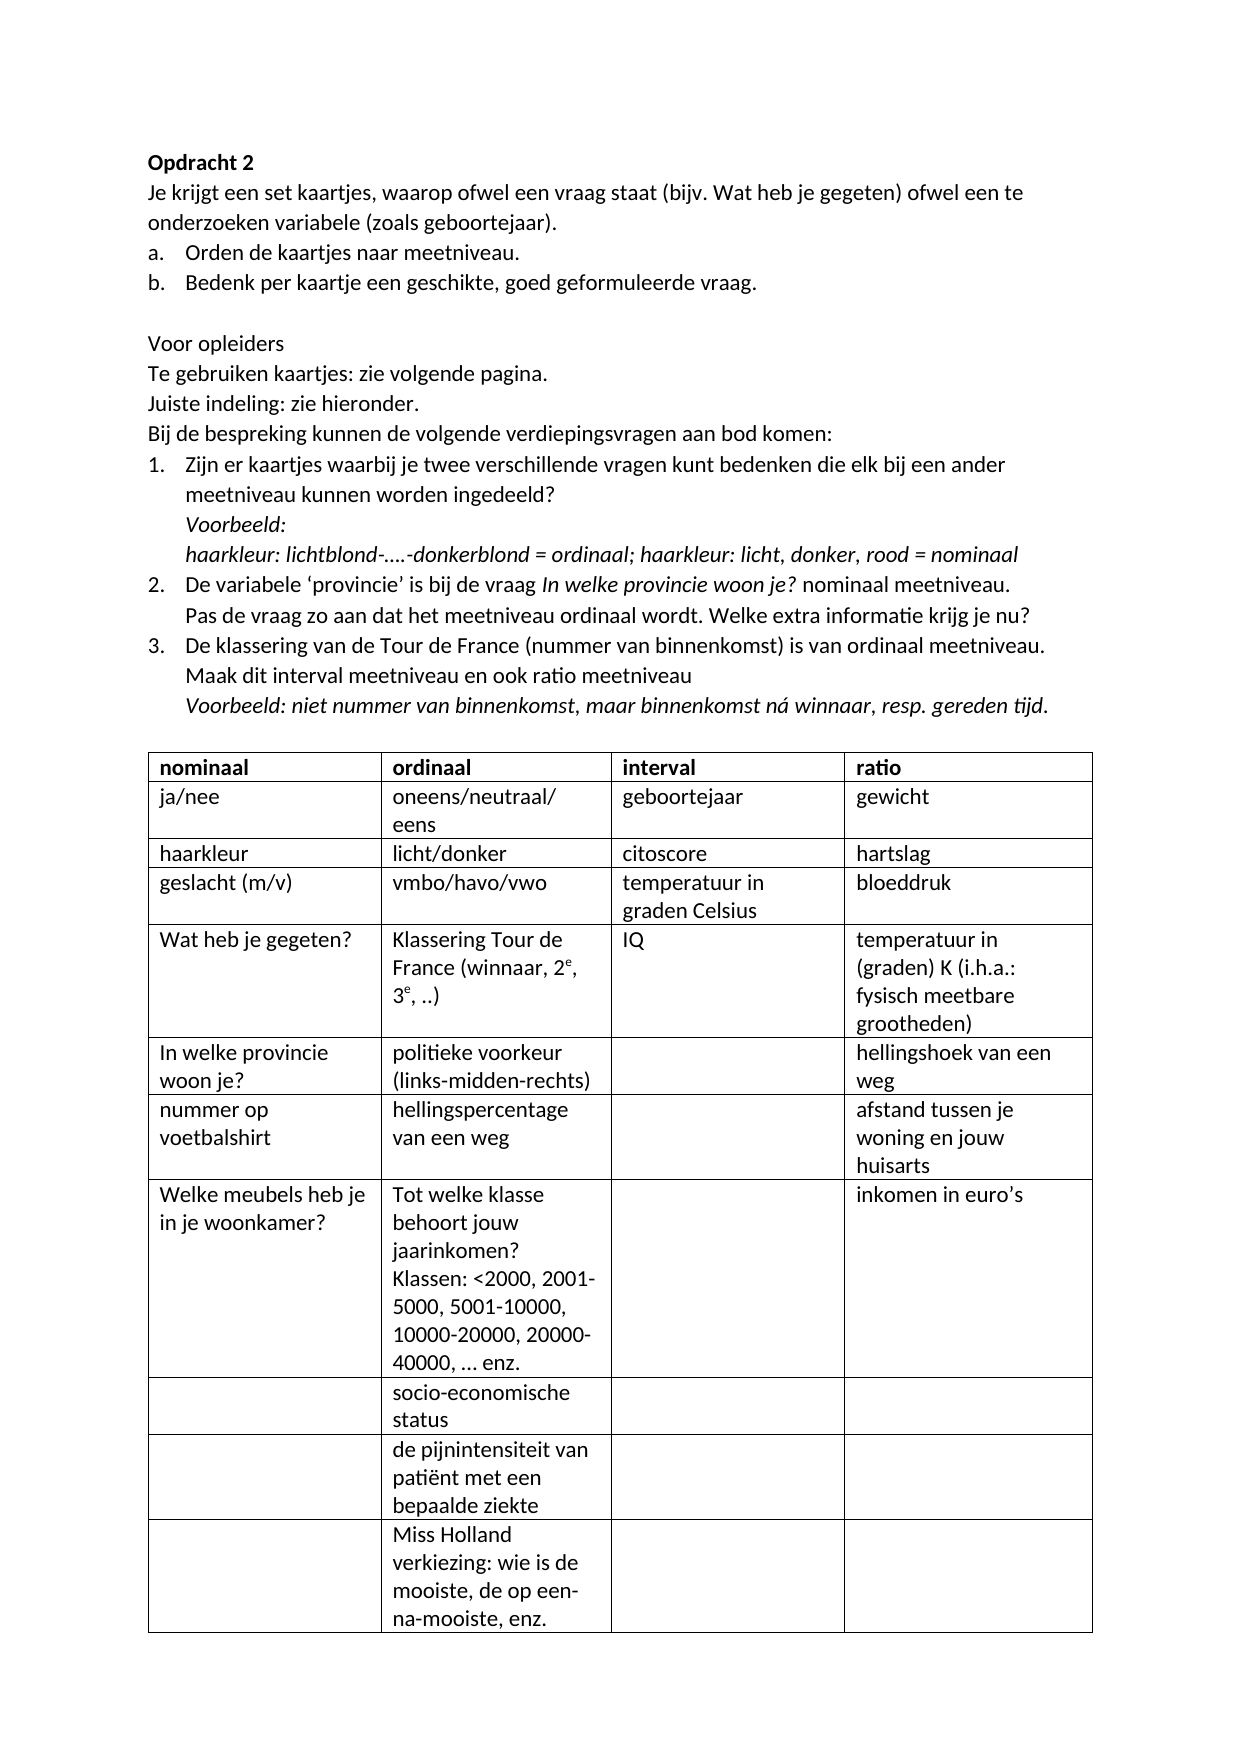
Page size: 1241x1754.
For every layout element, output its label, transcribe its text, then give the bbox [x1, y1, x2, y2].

table_cell Welke meubels heb je in je woonkamer? [149, 1180, 381, 1377]
table_cell [612, 1038, 844, 1094]
table_cell temperatuur in (graden) K (i.h.a.: fysisch meetbare grootheden) [845, 925, 1092, 1037]
table_cell licht/donker [382, 839, 611, 867]
list De variabele ‘provincie’ is bij de vraag In welke provincie woon je? nominaal meetniveau. [148, 571, 1093, 598]
table_cell gewicht [845, 782, 1092, 838]
table_cell [612, 1095, 844, 1179]
table_cell hellingspercentage van een weg [382, 1095, 611, 1179]
table_cell hellingshoek van een weg [845, 1038, 1092, 1094]
list Zijn er kaartjes waarbij je twee verschillende vragen kunt bedenken die elk bij een ander meetniveau kunnen worden ingedeeld? [148, 450, 1093, 508]
text Voorbeeld: niet nummer van binnenkomst, maar binnenkomst ná winnaar, resp. gereden tijd. [148, 691, 1093, 719]
list De klassering van de Tour de France (nummer van binnenkomst) is van ordinaal meetniveau. [148, 631, 1093, 659]
table_cell afstand tussen je woning en jouw huisarts [845, 1095, 1092, 1179]
text Te gebruiken kaartjes: zie volgende pagina. [148, 359, 1093, 387]
table_cell [612, 1435, 844, 1519]
table_cell [612, 1520, 844, 1632]
table_cell geboortejaar [612, 782, 844, 838]
table_cell ja/nee [149, 782, 381, 838]
table_cell [612, 1180, 844, 1377]
table_header ratio [845, 753, 1092, 781]
text Je krijgt een set kaartjes, waarop ofwel een vraag staat (bijv. Wat heb je gegeten) ofwel een te onderzoeken variabele (zoals geboortejaar). [148, 178, 1093, 236]
list Bedenk per kaartje een geschikte, goed geformuleerde vraag. [148, 268, 1093, 296]
table_cell [149, 1435, 381, 1519]
text Maak dit interval meetniveau en ook ratio meetniveau [148, 661, 1093, 689]
table_cell [845, 1435, 1092, 1519]
table_cell [612, 1378, 844, 1434]
table_cell haarkleur [149, 839, 381, 867]
table_cell nummer op voetbalshirt [149, 1095, 381, 1179]
text haarkleur: lichtblond-….-donkerblond = ordinaal; haarkleur: licht, donker, rood = nominaal [148, 540, 1093, 568]
table_cell citoscore [612, 839, 844, 867]
table_cell [845, 1378, 1092, 1434]
table_cell Wat heb je gegeten? [149, 925, 381, 1037]
table_cell politieke voorkeur (links-midden-rechts) [382, 1038, 611, 1094]
table_cell socio-economische status [382, 1378, 611, 1434]
table_cell [149, 1520, 381, 1632]
table_cell de pijnintensiteit van patiënt met een bepaalde ziekte [382, 1435, 611, 1519]
table_cell IQ [612, 925, 844, 1037]
table_cell In welke provincie woon je? [149, 1038, 381, 1094]
table_cell geslacht (m/v) [149, 868, 381, 924]
list Orden de kaartjes naar meetniveau. [148, 238, 1093, 266]
text Voor opleiders [148, 329, 1093, 357]
table_header interval [612, 753, 844, 781]
text Juiste indeling: zie hieronder. [148, 389, 1093, 417]
table_cell hartslag [845, 839, 1092, 867]
table_cell vmbo/havo/vwo [382, 868, 611, 924]
table_cell bloeddruk [845, 868, 1092, 924]
table_header nominaal [149, 753, 381, 781]
table_cell inkomen in euro’s [845, 1180, 1092, 1377]
text Pas de vraag zo aan dat het meetniveau ordinaal wordt. Welke extra informatie krijg je nu? [148, 601, 1093, 629]
table_cell Klassering Tour de France (winnaar, 2e, 3e, ..) [382, 925, 611, 1037]
table_cell Tot welke klasse behoort jouw jaarinkomen? Klassen: <2000, 2001-5000, 5001-10000, 10000-20000, 20000-40000, … enz. [382, 1180, 611, 1377]
text Voorbeeld: [148, 510, 1093, 538]
table_cell temperatuur in graden Celsius [612, 868, 844, 924]
table_cell [149, 1378, 381, 1434]
text Opdracht 2 [148, 148, 1093, 176]
text Bij de bespreking kunnen de volgende verdiepingsvragen aan bod komen: [148, 419, 1093, 447]
table_cell [845, 1520, 1092, 1632]
table_header ordinaal [382, 753, 611, 781]
table_cell Miss Holland verkiezing: wie is de mooiste, de op een-na-mooiste, enz. [382, 1520, 611, 1632]
table_cell oneens/neutraal/eens [382, 782, 611, 838]
